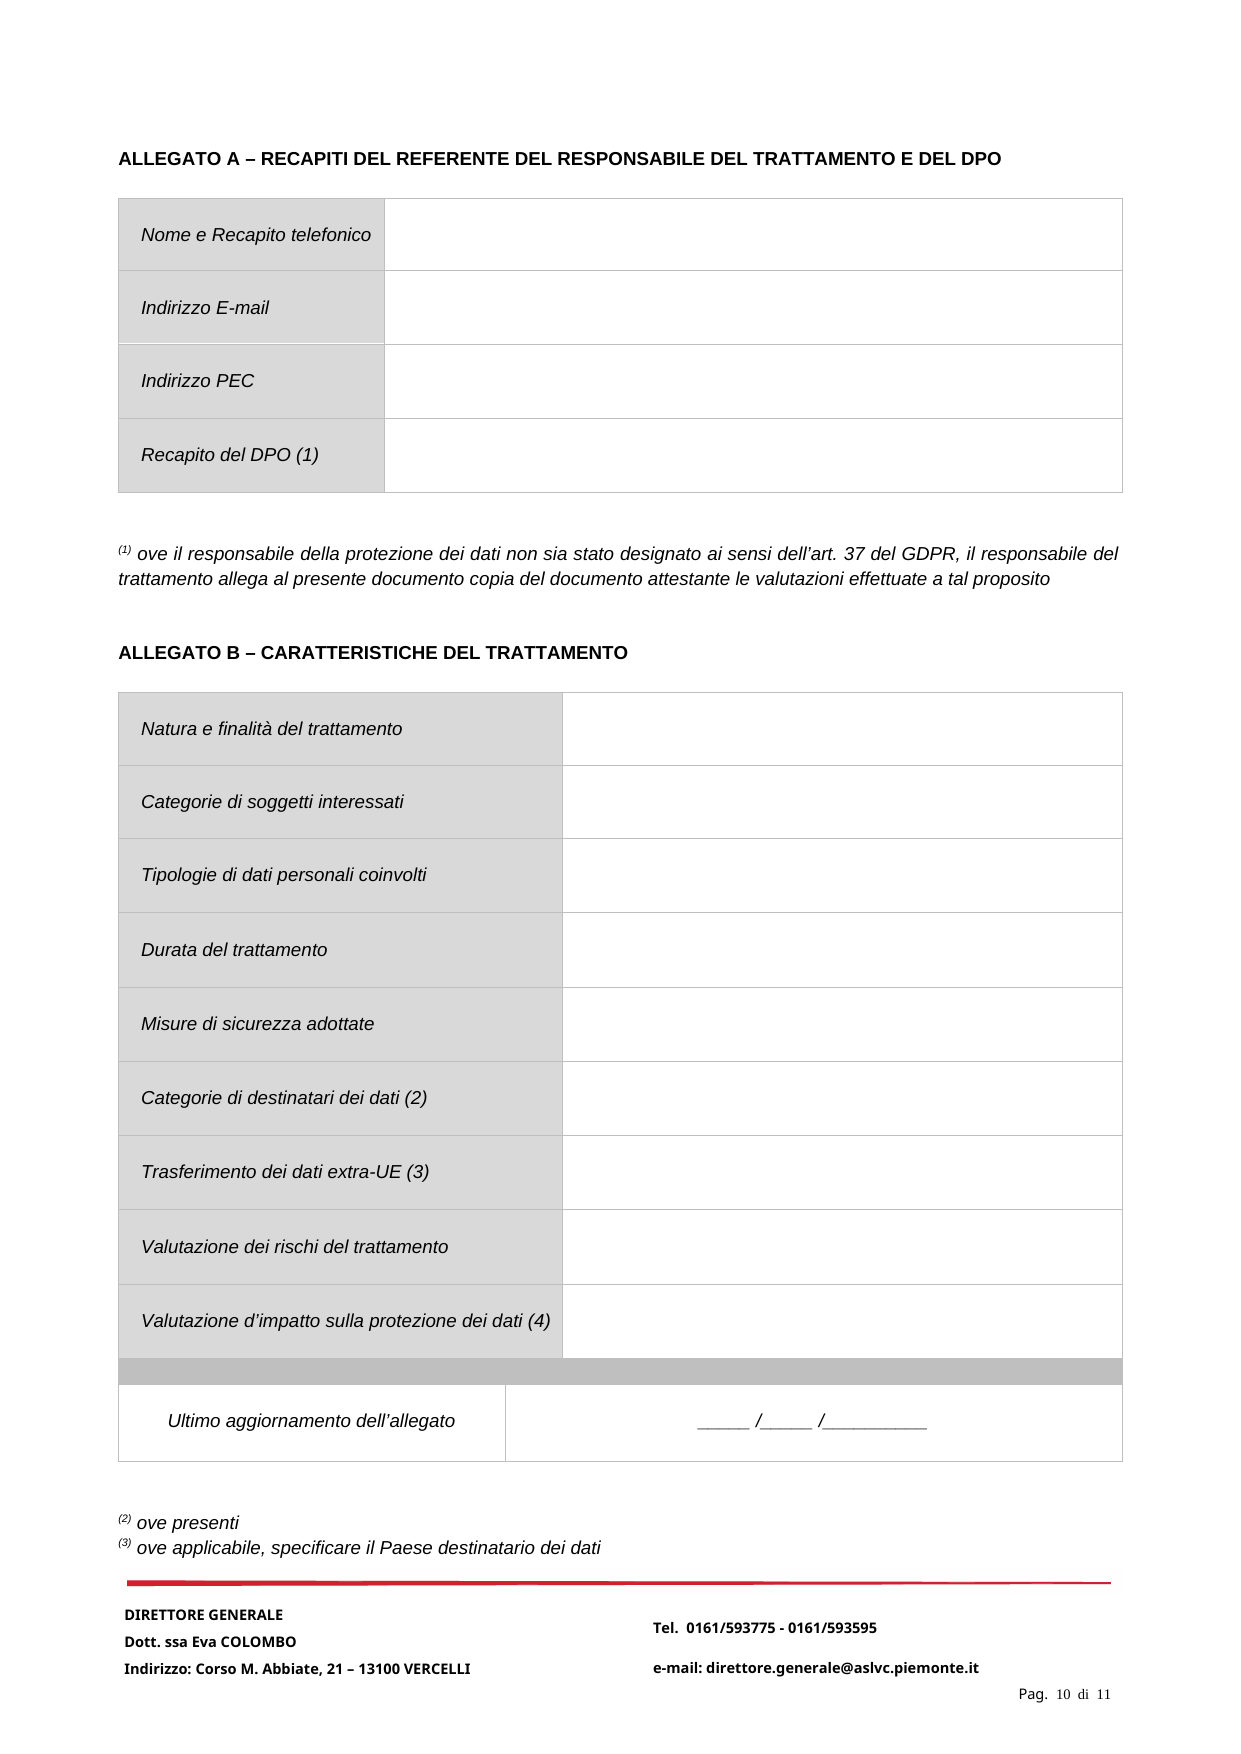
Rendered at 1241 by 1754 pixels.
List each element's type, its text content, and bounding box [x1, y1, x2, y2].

table_cell Ultimo aggiornamento dell’allegato [119, 1385, 505, 1461]
table_cell [563, 1210, 1122, 1284]
table_cell Valutazione dei rischi del trattamento [119, 1210, 562, 1284]
table_cell [563, 913, 1122, 987]
table_cell Durata del trattamento [119, 913, 562, 987]
table_cell [563, 1285, 1122, 1358]
table_cell [119, 1359, 1122, 1384]
text ALLEGATO A – RECAPITI DEL REFERENTE DEL RESPONSABILE DEL TRATTAMENTO E DEL DPO [118, 148, 1122, 169]
table_cell _____ /_____ /__________ [506, 1385, 1122, 1461]
table_cell Indirizzo PEC [119, 345, 384, 418]
table_cell [563, 1136, 1122, 1209]
table_header Nome e Recapito telefonico [119, 199, 384, 270]
table_cell Indirizzo E-mail [119, 271, 384, 343]
table_cell Misure di sicurezza adottate [119, 988, 562, 1061]
text (1) ove il responsabile della protezione dei dati non sia stato designato ai sensi dell’art. 37 del GDPR, il responsabile del trattamento allega al presente documento copia del documento attestante le valutazioni effettuate a tal proposito [118, 543, 1122, 589]
table_cell [385, 345, 1122, 418]
table_cell [385, 271, 1122, 343]
text (3) ove applicabile, specificare il Paese destinatario dei dati [118, 1537, 1122, 1558]
table_header Natura e finalità del trattamento [119, 693, 562, 765]
table_cell [563, 766, 1122, 838]
table_cell [563, 839, 1122, 912]
table_cell Categorie di destinatari dei dati (2) [119, 1062, 562, 1135]
text (2) ove presenti [118, 1512, 1122, 1533]
table_header [563, 693, 1122, 765]
picture [119, 1567, 1123, 1597]
text ALLEGATO B – CARATTERISTICHE DEL TRATTAMENTO [118, 642, 1122, 664]
table_cell [563, 1062, 1122, 1135]
table_cell Trasferimento dei dati extra-UE (3) [119, 1136, 562, 1209]
table_cell Tipologie di dati personali coinvolti [119, 839, 562, 912]
table_cell Valutazione d’impatto sulla protezione dei dati (4) [119, 1285, 562, 1358]
table_cell [385, 419, 1122, 492]
table_cell Categorie di soggetti interessati [119, 766, 562, 838]
table_header [385, 199, 1122, 270]
table_cell Recapito del DPO (1) [119, 419, 384, 492]
table_cell [563, 988, 1122, 1061]
